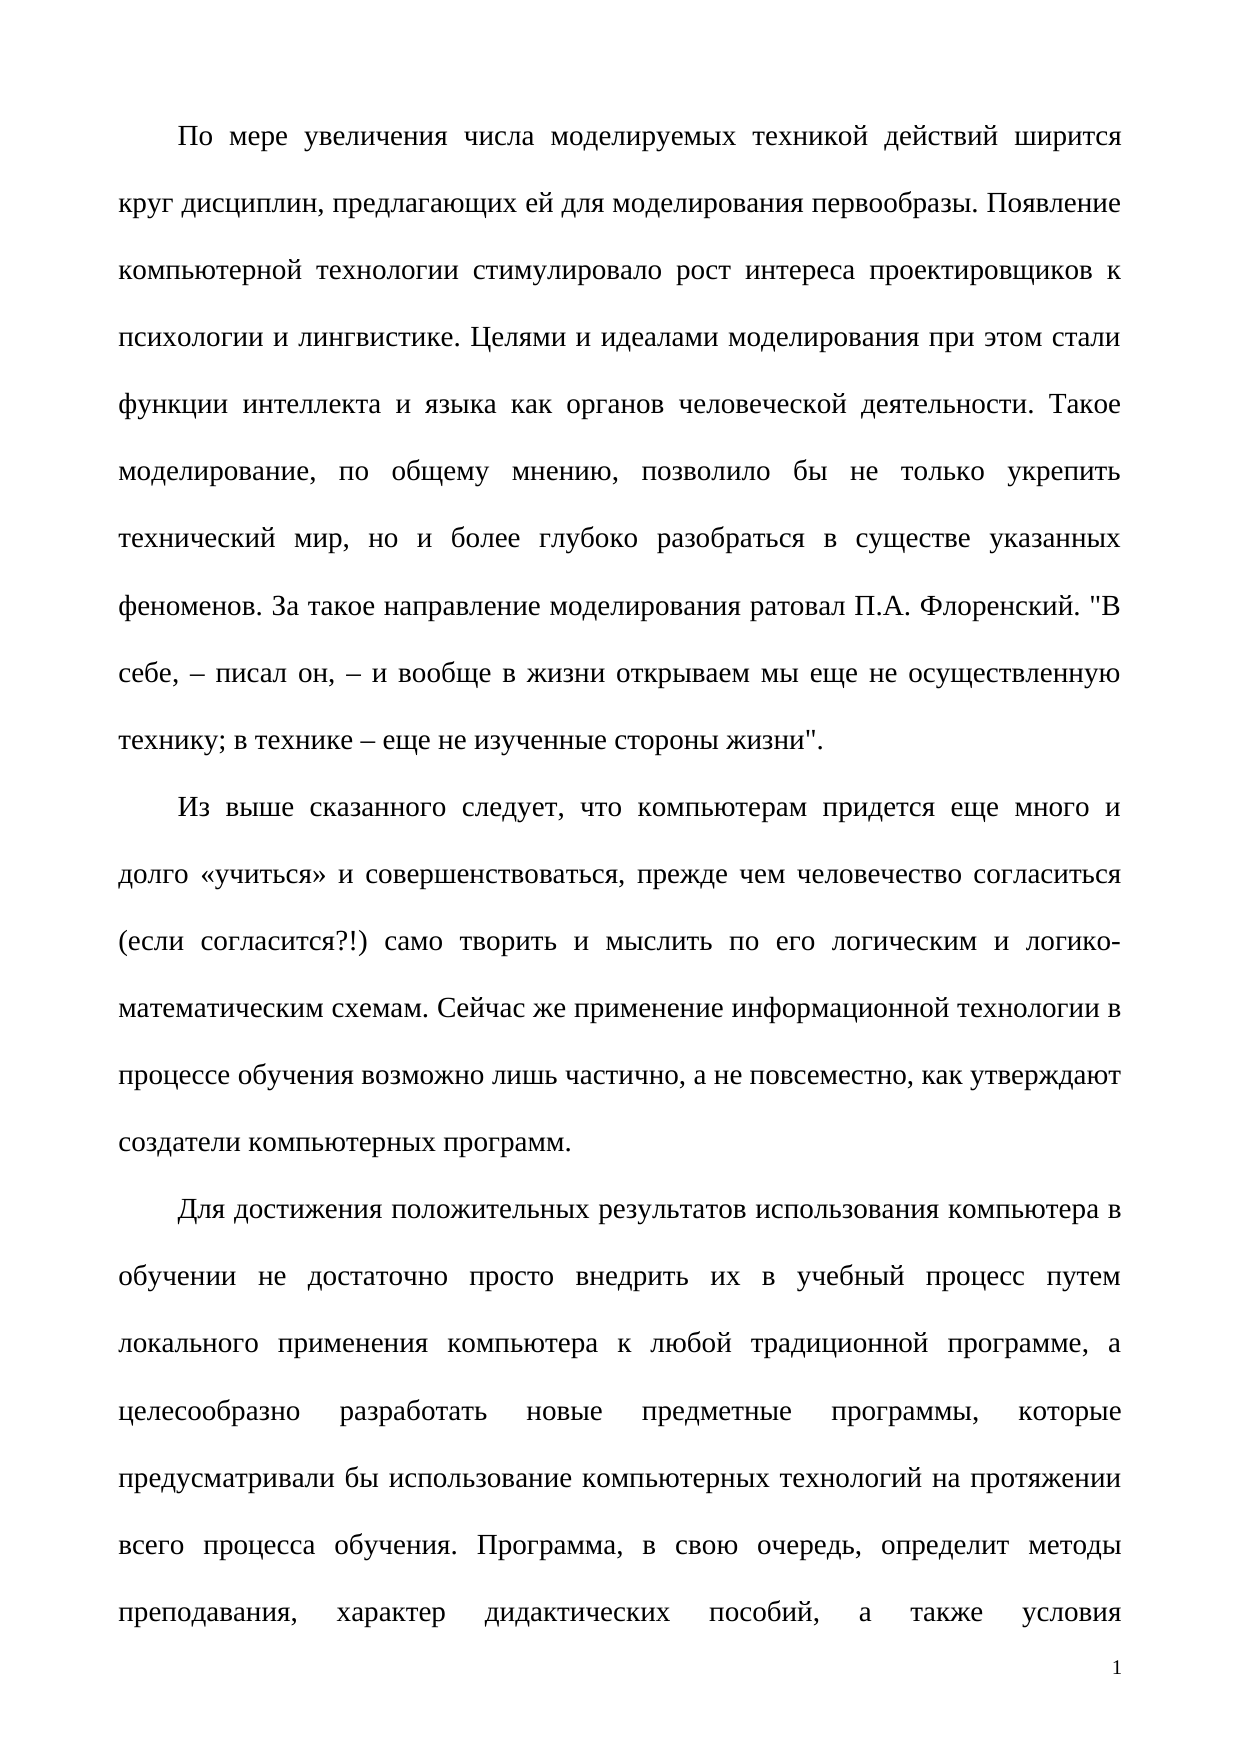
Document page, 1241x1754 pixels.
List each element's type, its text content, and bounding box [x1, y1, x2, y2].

text Из выше сказанного следует, что компьютерам придется еще много и долго «учиться» и совершенствоваться, прежде чем человечество согласиться (если согласится?!) само творить и мыслить по его логическим и логико-математическим схемам. Сейчас же применение информационной технологии в процессе обучения возможно лишь частично, а не повсеместно, как утверждают создатели компьютерных программ. [118, 789, 1122, 1158]
text По мере увеличения числа моделируемых техникой действий ширится круг дисциплин, предлагающих ей для моделирования первообразы. Появление компьютерной технологии стимулировало рост интереса проектировщиков к психологии и лингвистике. Целями и идеалами моделирования при этом стали функции интеллекта и языка как органов человеческой деятельности. Такое моделирование, по общему мнению, позволило бы не только укрепить технический мир, но и более глубоко разобраться в существе указанных феноменов. За такое направление моделирования ратовал П.А. Флоренский. "В себе, – писал он, – и вообще в жизни открываем мы еще не осуществленную технику; в технике – еще не изученные стороны жизни". [118, 118, 1122, 755]
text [118, 1191, 1122, 1627]
